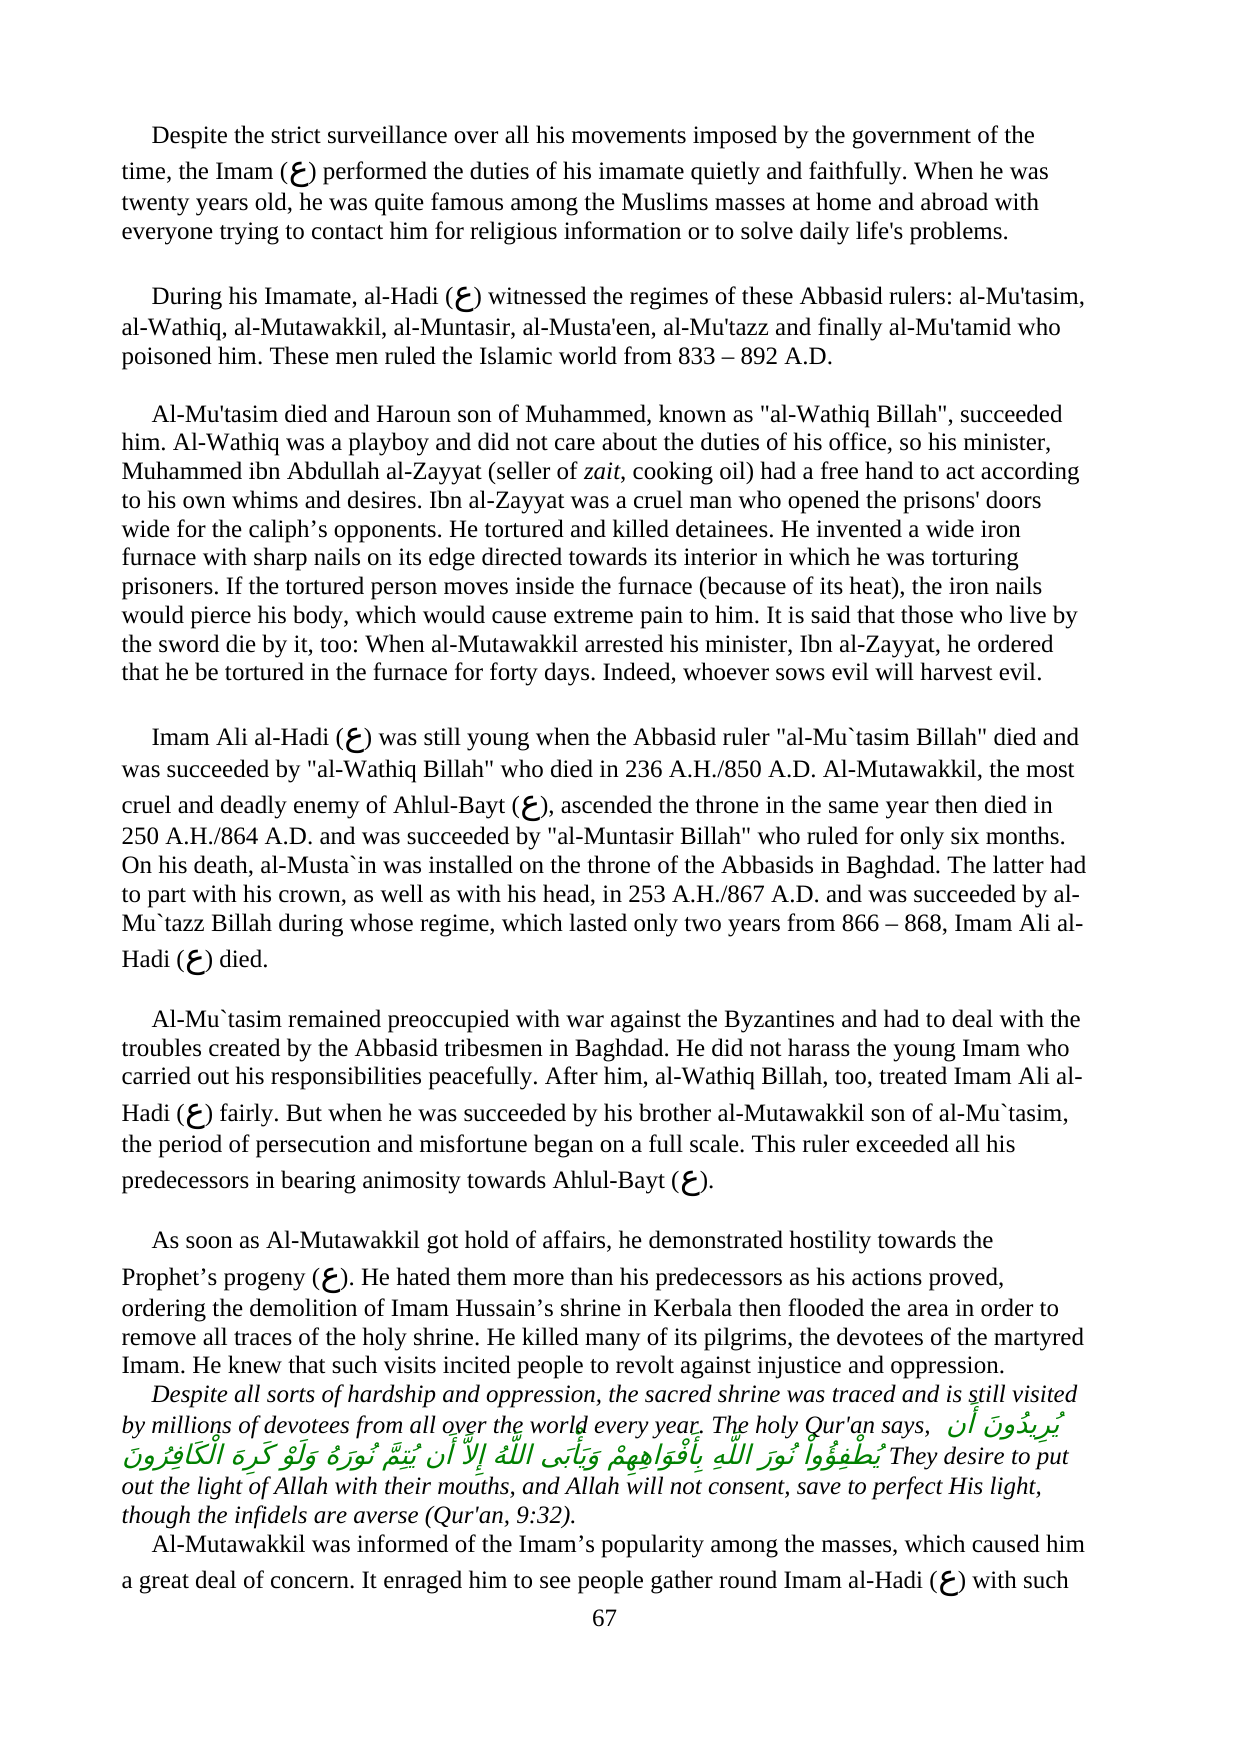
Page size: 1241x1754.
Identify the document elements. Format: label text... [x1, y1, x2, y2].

text During his Imamate, al-Hadi (ﻉ) witnessed the regimes of these Abbasid rulers: al-Mu'tasim, al-Wathiq, al-Mutawakkil, al-Muntasir, al-Musta'een, al-Mu'tazz and finally al-Mu'tamid who poisoned him. These men ruled the Islamic world from 833 – 892 A.D. [121, 273, 1087, 370]
text Al-Mu'tasim died and Haroun son of Muhammed, known as "al-Wathiq Billah", succeeded him. Al-Wathiq was a playboy and did not care about the duties of his office, so his minister, Muhammed ibn Abdullah al-Zayyat (seller of zait, cooking oil) had a free hand to act according to his own whims and desires. Ibn al-Zayyat was a cruel man who opened the prisons' doors wide for the caliph’s opponents. He tortured and killed detainees. He invented a wide iron furnace with sharp nails on its edge directed towards its interior in which he was torturing prisoners. If the tortured person moves inside the furnace (because of its heat), the iron nails would pierce his body, which would cause extreme pain to him. It is said that those who live by the sword die by it, too: When al-Mutawakkil arrested his minister, Ibn al-Zayyat, he ordered that he be tortured in the furnace for forty days. Indeed, whoever sows evil will harvest evil. [121, 399, 1087, 686]
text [121, 1529, 1087, 1596]
text Despite the strict surveillance over all his movements imposed by the government of the time, the Imam (ﻉ) performed the duties of his imamate quietly and faithfully. When he was twenty years old, he was quite famous among the Muslims masses at home and abroad with everyone trying to contact him for religious information or to solve daily life's problems. [121, 120, 1087, 245]
text As soon as Al-Mutawakkil got hold of affairs, he demonstrated hostility towards the Prophet’s progeny (ﻉ). He hated them more than his predecessors as his actions proved, ordering the demolition of Imam Hussain’s shrine in Kerbala then flooded the area in order to remove all traces of the holy shrine. He killed many of its pilgrims, the devotees of the martyred Imam. He knew that such visits incited people to revolt against injustice and oppression. [121, 1225, 1087, 1379]
text Al-Mu`tasim remained preoccupied with war against the Byzantines and had to deal with the troubles created by the Abbasid tribesmen in Baghdad. He did not harass the young Imam who carried out his responsibilities peacefully. After him, al-Wathiq Billah, too, treated Imam Ali al-Hadi (ﻉ) fairly. But when he was succeeded by his brother al-Mutawakkil son of al-Mu`tasim, the period of persecution and misfortune began on a full scale. This ruler exceeded all his predecessors in bearing animosity towards Ahlul-Bayt (ﻉ). [121, 1004, 1087, 1197]
text Despite all sorts of hardship and oppression, the sacred shrine was traced and is still visited by millions of devotees from all over the world every year. The holy Qur'an says, يُرِيدُونَ أَن يُطْفِؤُواْ نُورَ اللَّهِ بِأَفْوَاهِهِمْ وَيَأْبَى اللَّهُ إِلاَّ أَن يُتِمَّ نُورَهُ وَلَوْ كَرِهَ الْكَافِرُونَ They desire to put out the light of Allah with their mouths, and Allah will not consent, save to perfect His light, though the infidels are averse (Qur'an, 9:32). [121, 1379, 1087, 1529]
text Imam Ali al-Hadi (ﻉ) was still young when the Abbasid ruler "al-Mu`tasim Billah" died and was succeeded by "al-Wathiq Billah" who died in 236 A.H./850 A.D. Al-Mutawakkil, the most cruel and deadly enemy of Ahlul-Bayt (ﻉ), ascended the throne in the same year then died in 250 A.H./864 A.D. and was succeeded by "al-Muntasir Billah" who ruled for only six months. On his death, al-Musta`in was installed on the throne of the Abbasids in Baghdad. The latter had to part with his crown, as well as with his head, in 253 A.H./867 A.D. and was succeeded by al-Mu`tazz Billah during whose regime, which lasted only two years from 866 – 868, Imam Ali al-Hadi (ﻉ) died. [121, 715, 1087, 975]
